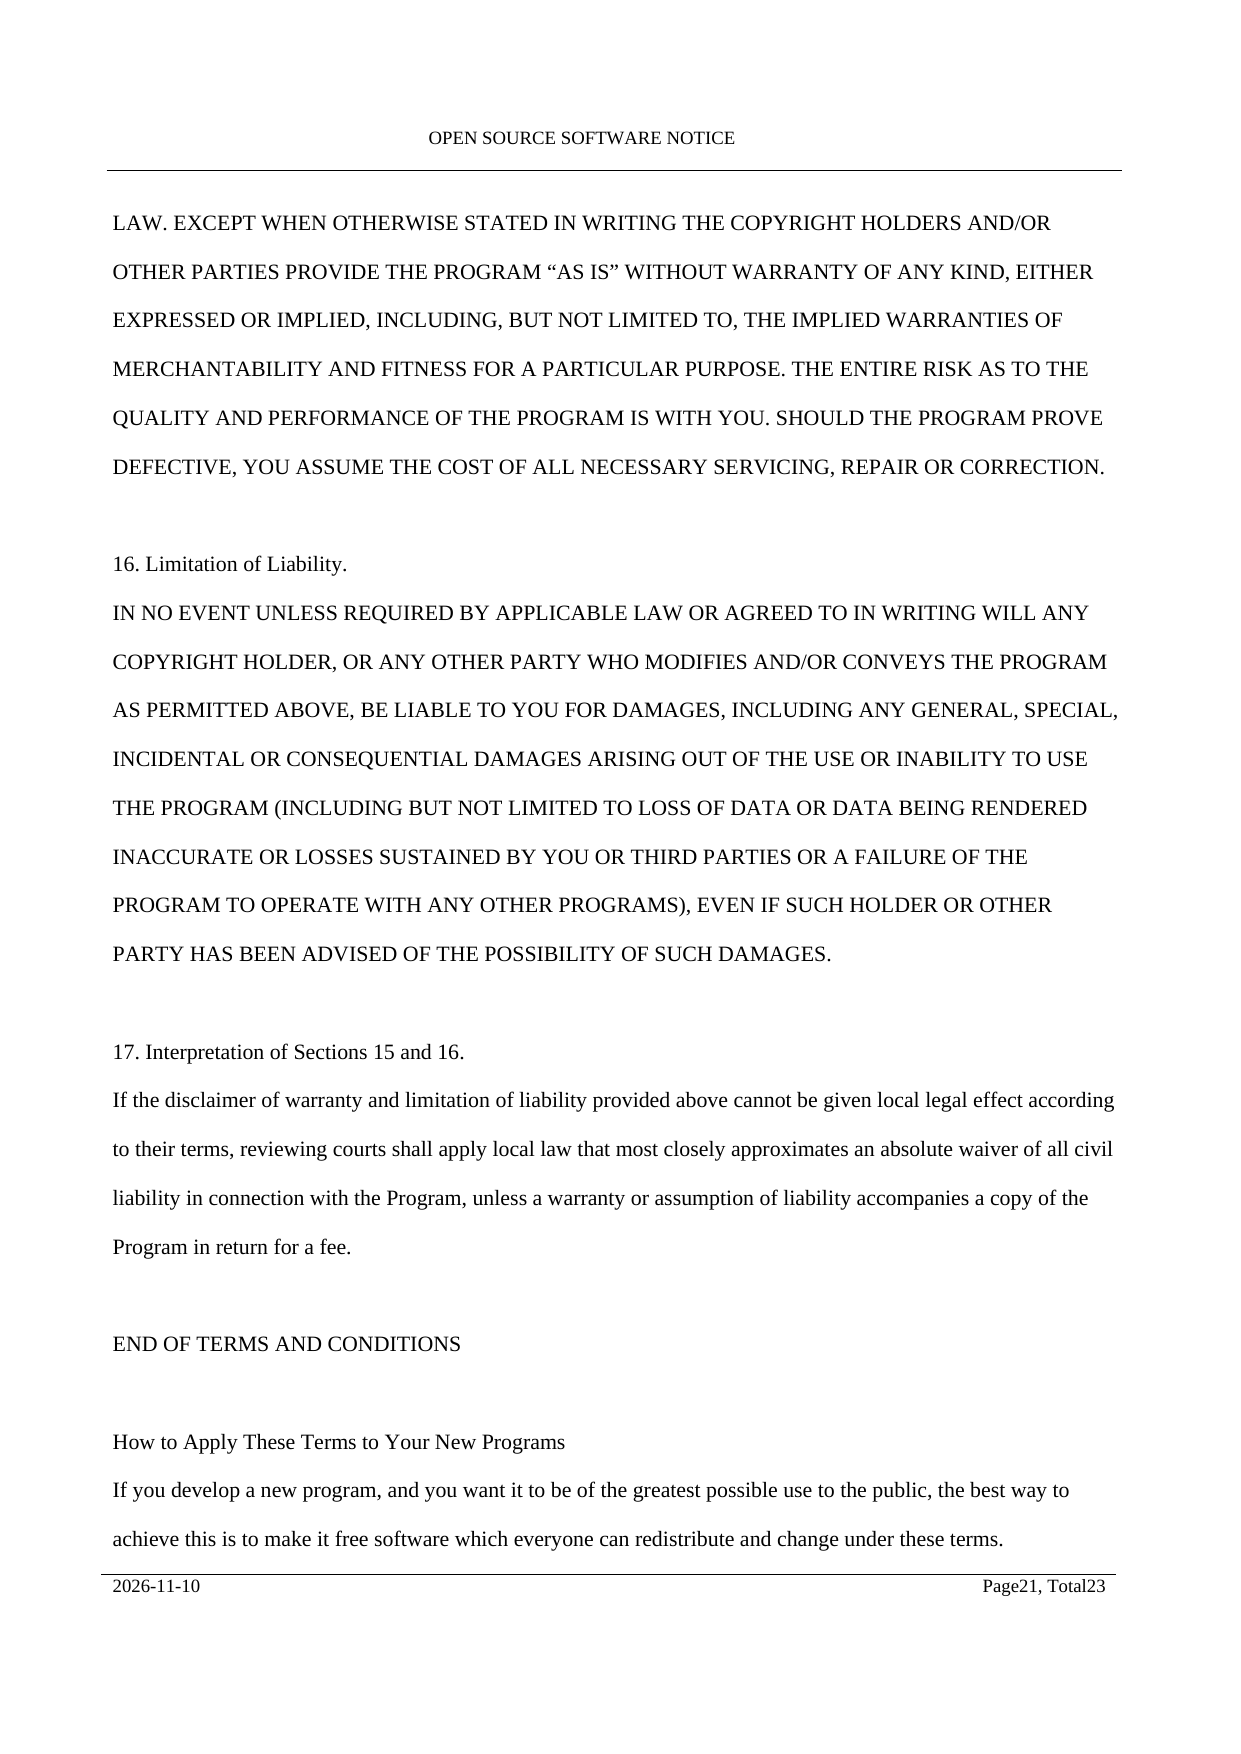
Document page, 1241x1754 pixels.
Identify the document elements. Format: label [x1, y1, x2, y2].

text [112, 206, 1128, 1555]
